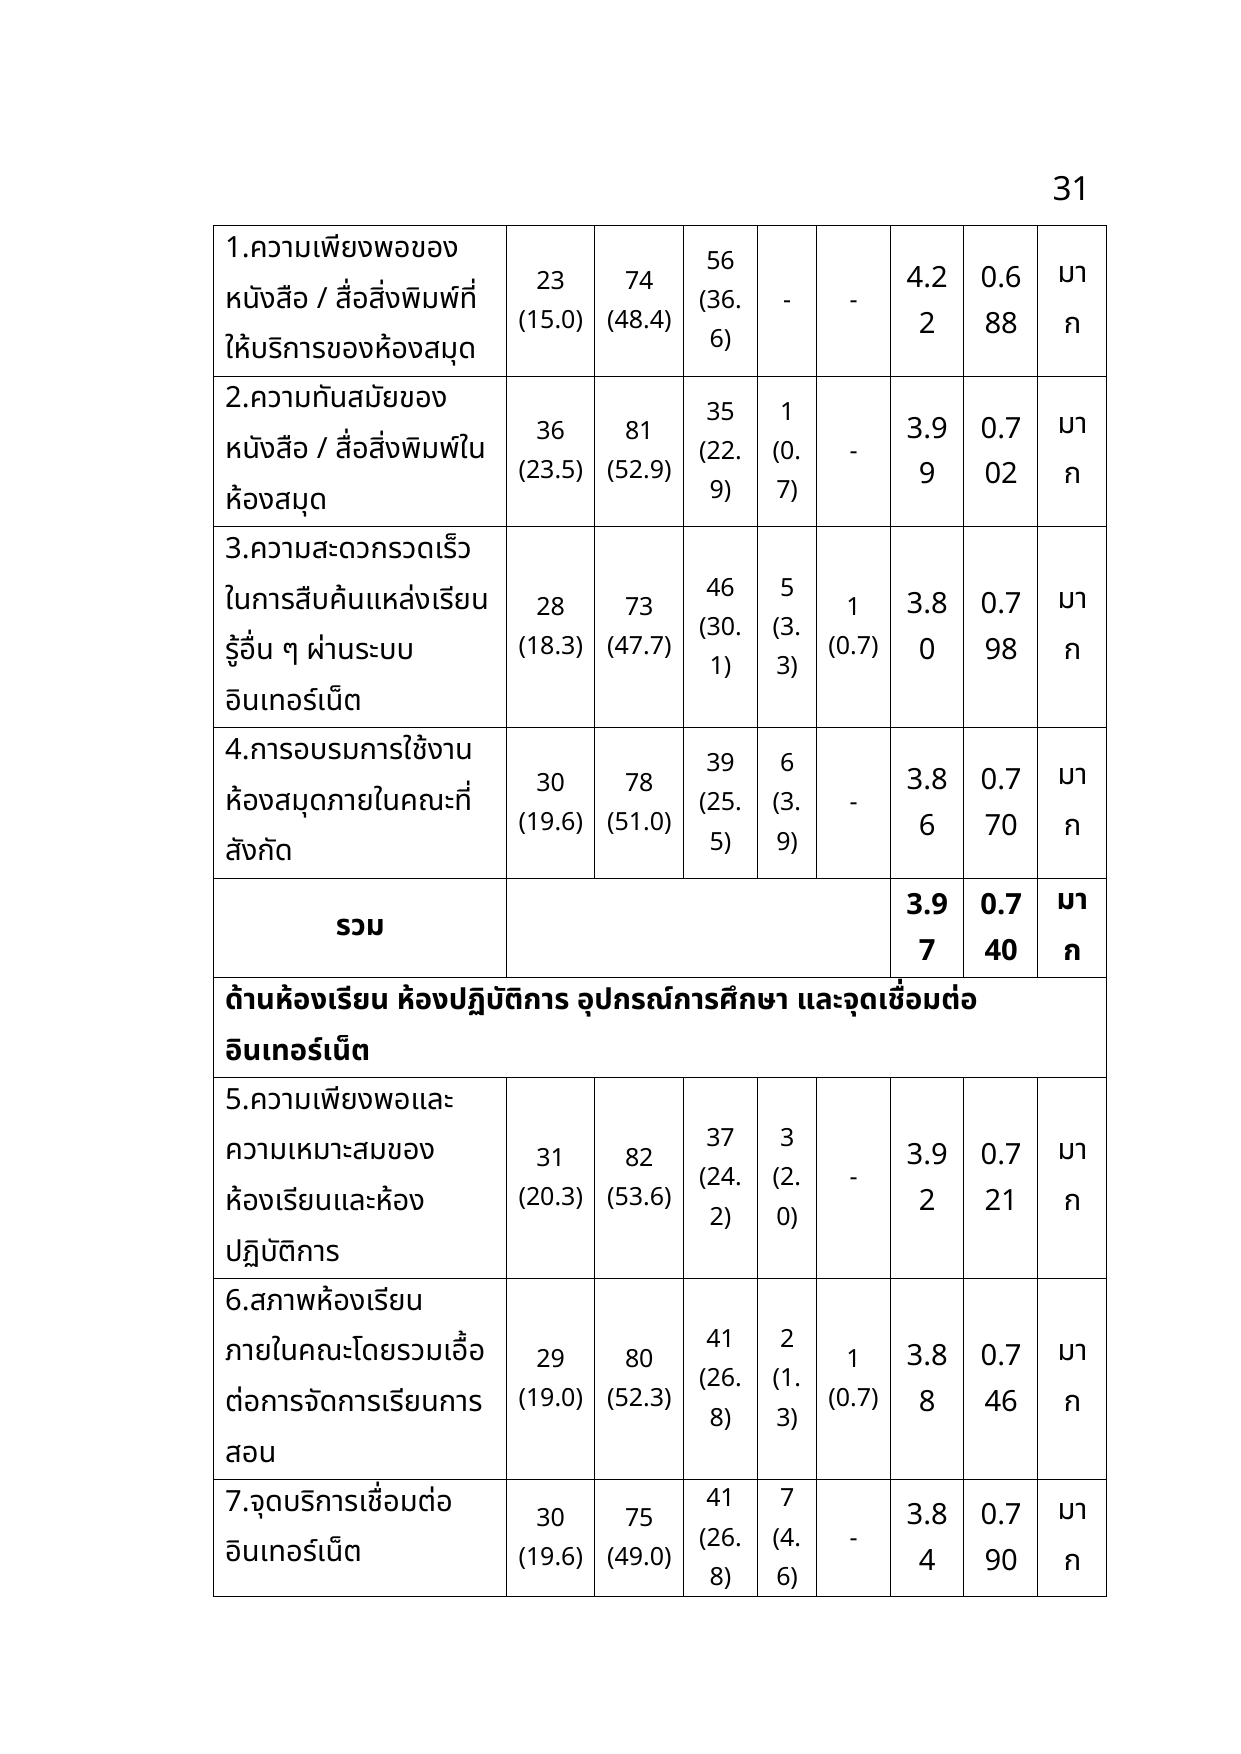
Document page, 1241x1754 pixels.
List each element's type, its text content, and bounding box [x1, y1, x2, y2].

table_cell มาก [1038, 879, 1106, 977]
table_cell 75 (49.0) [595, 1480, 683, 1596]
table_cell 3 (2.0) [758, 1078, 816, 1278]
table_cell 29 (19.0) [507, 1279, 594, 1479]
table_cell 2.ความทันสมัยของหนังสือ / สื่อสิ่งพิมพ์ในห้องสมุด [214, 377, 506, 526]
table_cell 0.798 [964, 527, 1037, 727]
table_cell 5 (3.3) [758, 527, 816, 727]
table_cell 5.ความเพียงพอและความเหมาะสมของห้องเรียนและห้องปฏิบัติการ [214, 1078, 506, 1278]
table_cell 23 (15.0) [507, 226, 594, 376]
table_cell 35 (22.9) [684, 377, 757, 526]
table_cell 78 (51.0) [595, 728, 683, 878]
table_cell 73 (47.7) [595, 527, 683, 727]
table_cell 3.ความสะดวกรวดเร็วในการสืบค้นแหล่งเรียนรู้อื่น ๆ ผ่านระบบอินเทอร์เน็ต [214, 527, 506, 727]
table_cell 0.702 [964, 377, 1037, 526]
table_cell 1 (0.7) [817, 1279, 890, 1479]
table_cell 4.22 [891, 226, 963, 376]
table_cell 28 (18.3) [507, 527, 594, 727]
table_cell 6 (3.9) [758, 728, 816, 878]
table_cell 3.92 [891, 1078, 963, 1278]
table_cell - [758, 226, 816, 376]
table_cell - [817, 377, 890, 526]
table_cell 3.97 [891, 879, 963, 977]
table_cell 1 (0.7) [758, 377, 816, 526]
table_cell มาก [1038, 1480, 1106, 1596]
table_cell 1.ความเพียงพอของหนังสือ / สื่อสิ่งพิมพ์ที่ให้บริการของห้องสมุด [214, 226, 506, 376]
table_cell มาก [1038, 1078, 1106, 1278]
table_cell 3.99 [891, 377, 963, 526]
table_cell มาก [1038, 728, 1106, 878]
table_cell 41 (26.8) [684, 1279, 757, 1479]
table_cell ด้านห้องเรียน ห้องปฏิบัติการ อุปกรณ์การศึกษา และจุดเชื่อมต่ออินเทอร์เน็ต [214, 978, 1106, 1077]
table_cell 37 (24.2) [684, 1078, 757, 1278]
table_cell มาก [1038, 527, 1106, 727]
table_cell - [817, 728, 890, 878]
table_cell 6.สภาพห้องเรียนภายในคณะโดยรวมเอื้อต่อการจัดการเรียนการสอน [214, 1279, 506, 1479]
table_cell - [817, 1078, 890, 1278]
table_cell 1 (0.7) [817, 527, 890, 727]
table_cell มาก [1038, 226, 1106, 376]
table_cell 7.จุดบริการเชื่อมต่ออินเทอร์เน็ต [214, 1480, 506, 1596]
table_cell 39 (25.5) [684, 728, 757, 878]
table_cell 56 (36.6) [684, 226, 757, 376]
table_cell - [817, 1480, 890, 1596]
table_cell 3.86 [891, 728, 963, 878]
table_cell 4.การอบรมการใช้งานห้องสมุดภายในคณะที่สังกัด [214, 728, 506, 878]
table_cell 41 (26.8) [684, 1480, 757, 1596]
table_cell 3.84 [891, 1480, 963, 1596]
table_cell 80 (52.3) [595, 1279, 683, 1479]
table_cell [507, 879, 890, 977]
table_cell 3.88 [891, 1279, 963, 1479]
table_cell 0.770 [964, 728, 1037, 878]
table_cell 81 (52.9) [595, 377, 683, 526]
table_cell 0.746 [964, 1279, 1037, 1479]
table_cell - [817, 226, 890, 376]
table_cell 74 (48.4) [595, 226, 683, 376]
table_cell 3.80 [891, 527, 963, 727]
table_cell 0.721 [964, 1078, 1037, 1278]
table_cell 0.688 [964, 226, 1037, 376]
table_cell 0.790 [964, 1480, 1037, 1596]
table_cell มาก [1038, 1279, 1106, 1479]
table_cell 46 (30.1) [684, 527, 757, 727]
table_cell 30 (19.6) [507, 728, 594, 878]
table_cell 31 (20.3) [507, 1078, 594, 1278]
table_cell 0.740 [964, 879, 1037, 977]
table_cell 7 (4.6) [758, 1480, 816, 1596]
table_cell 36 (23.5) [507, 377, 594, 526]
table_cell 30 (19.6) [507, 1480, 594, 1596]
table_cell รวม [214, 879, 506, 977]
table_cell มาก [1038, 377, 1106, 526]
table_cell 82 (53.6) [595, 1078, 683, 1278]
table_cell 2 (1.3) [758, 1279, 816, 1479]
